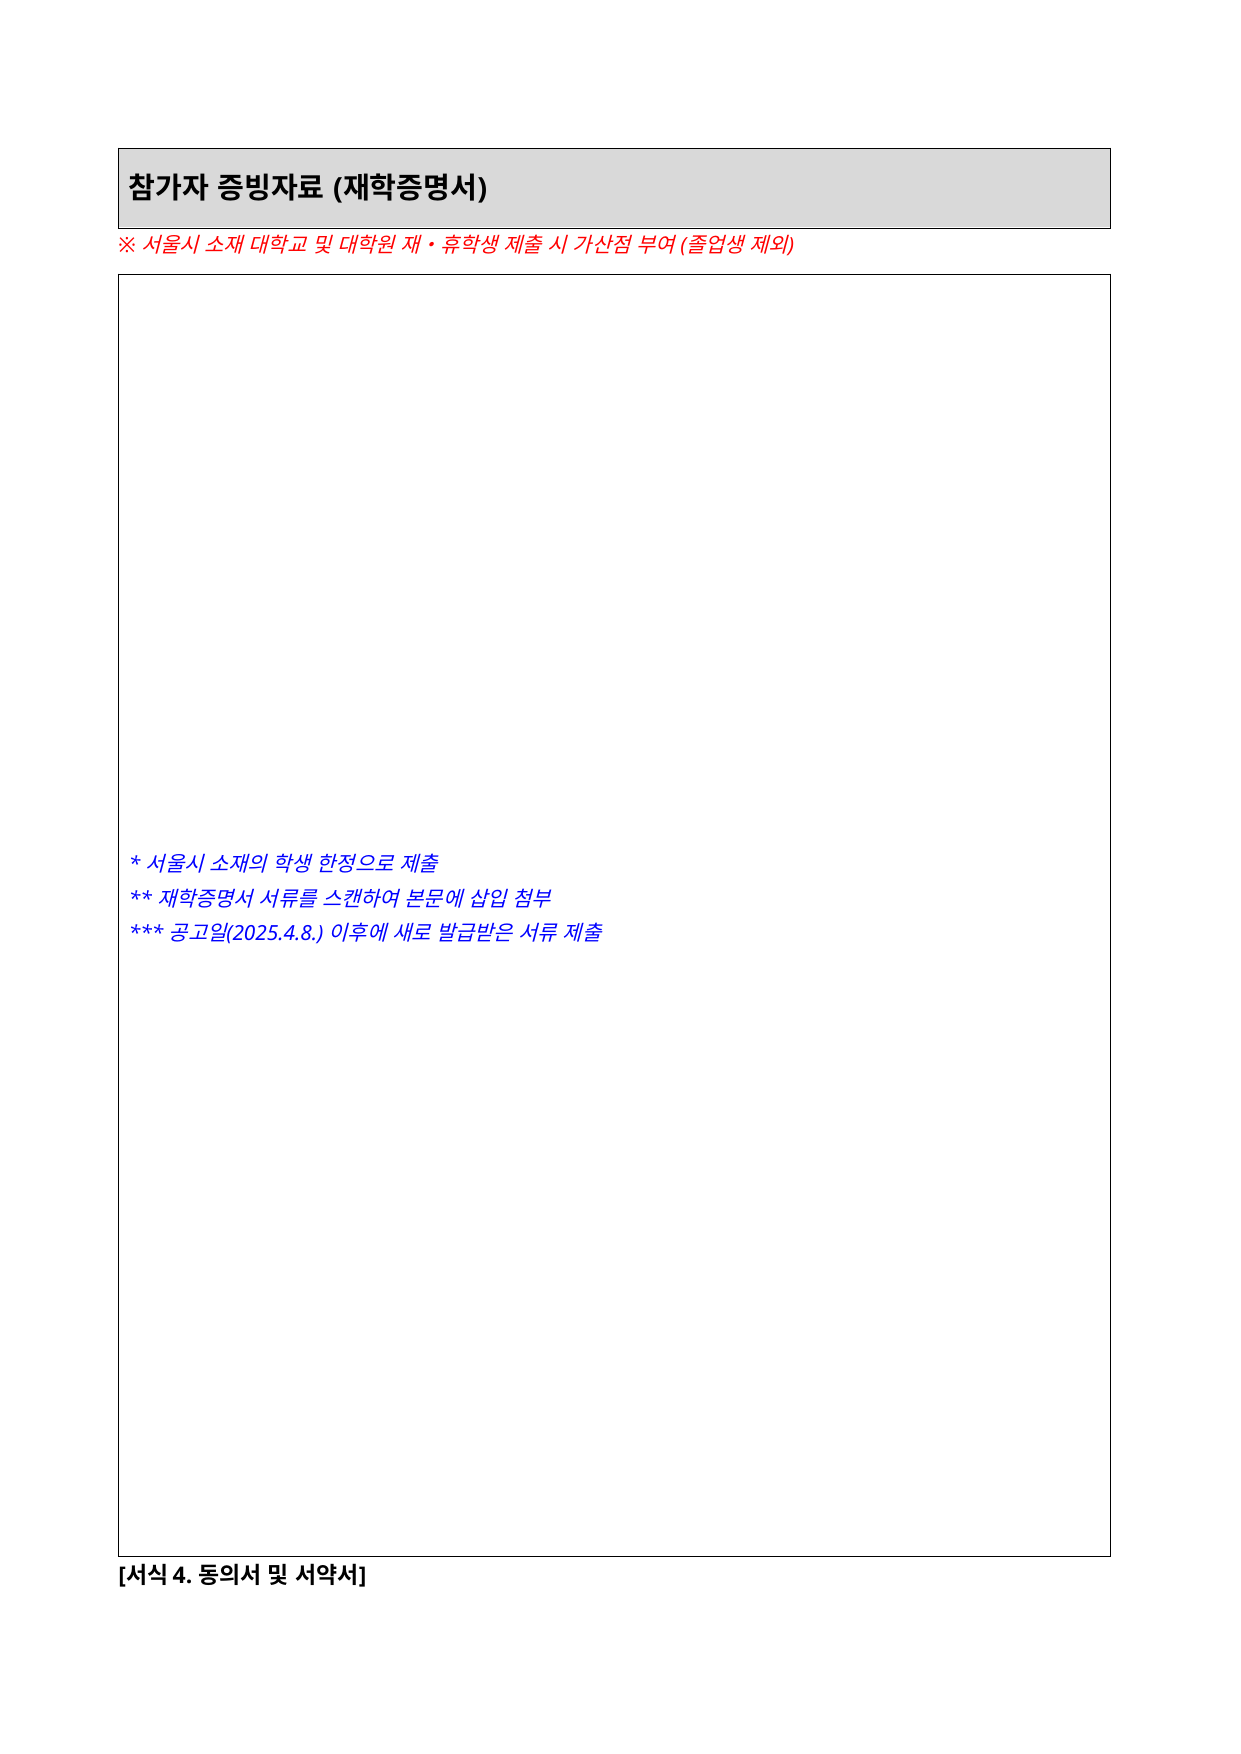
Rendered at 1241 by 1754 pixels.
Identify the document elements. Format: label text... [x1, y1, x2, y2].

table_header * 서울시 소재의 학생 한정으로 제출 ** 재학증명서 서류를 스캔하여 본문에 삽입 첨부 *** 공고일(2025.4.8.) 이후에 새로 발급받은 서류 제출 [119, 275, 1110, 1556]
table_header 참가자 증빙자료 (재학증명서) [119, 149, 1110, 227]
text [서식4. 동의서 및 서약서] [118, 1557, 1122, 1590]
text ※ 서울시 소재 대학교 및 대학원 재・휴학생 제출 시 가산점 부여 (졸업생 제외) [118, 228, 1122, 258]
